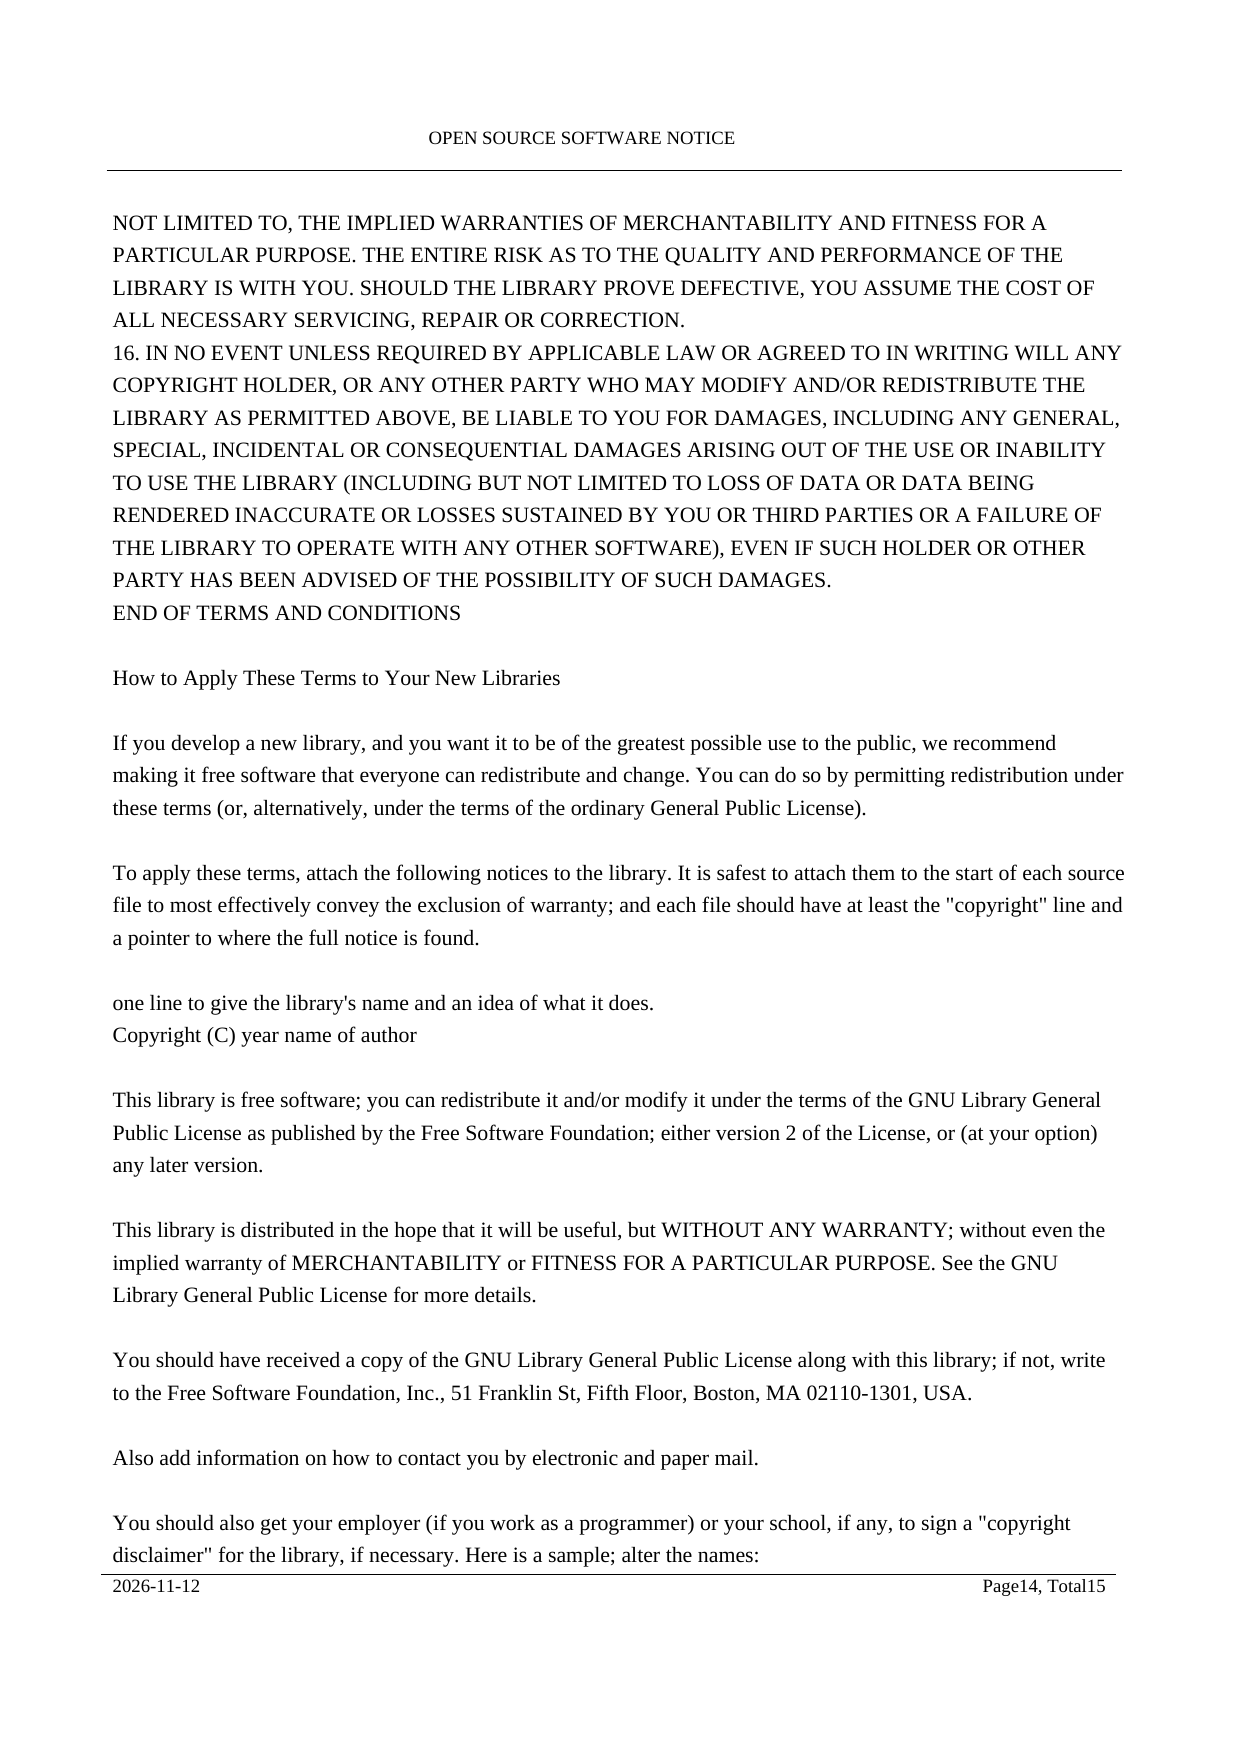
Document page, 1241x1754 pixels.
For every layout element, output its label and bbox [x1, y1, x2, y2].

text [112, 206, 1128, 1571]
